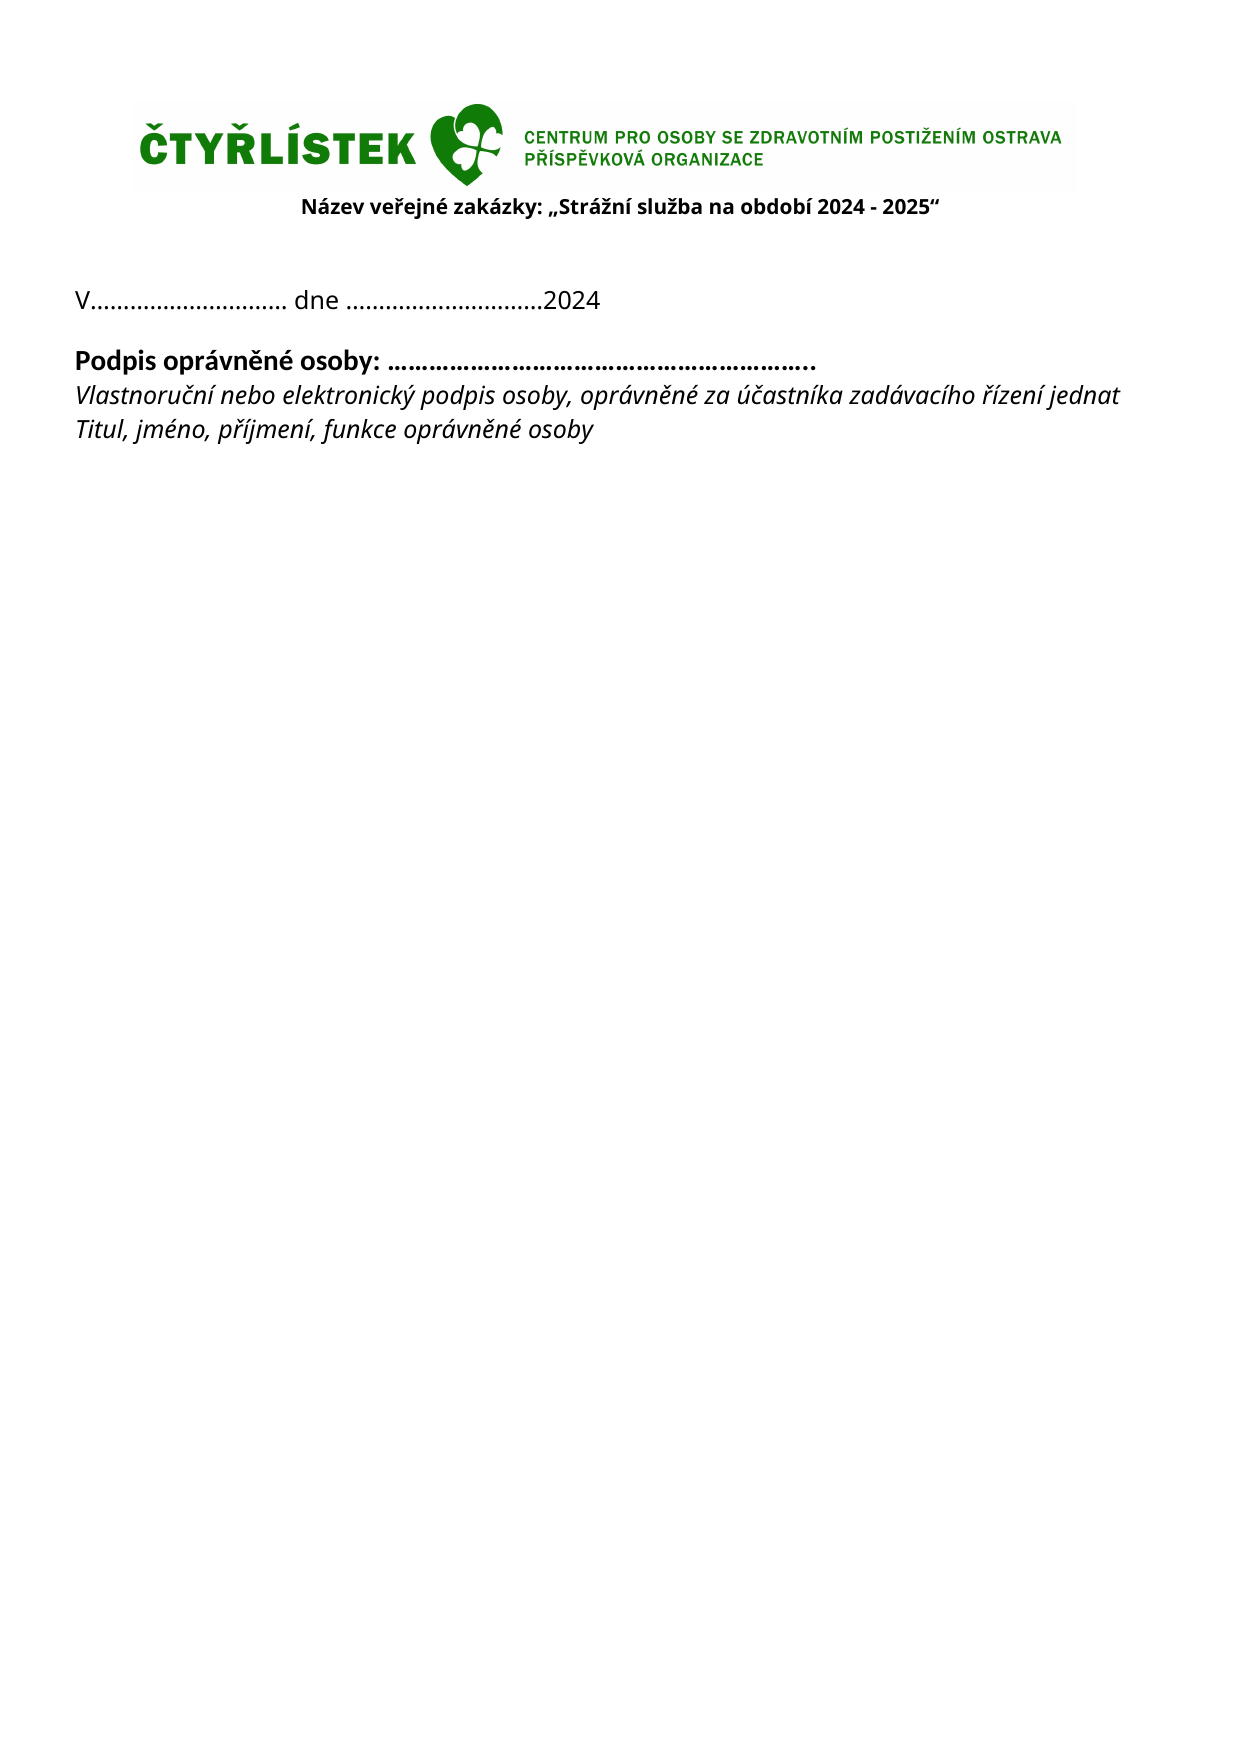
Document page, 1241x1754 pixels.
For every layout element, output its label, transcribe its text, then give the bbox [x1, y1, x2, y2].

text V………………………… dne …………………………2024 [75, 282, 1165, 316]
text Vlastnoruční nebo elektronický podpis osoby, oprávněné za účastníka zadávacího řízení jednat [75, 378, 1165, 412]
picture [131, 101, 1077, 192]
text Podpis oprávněné osoby: …………………………………………………….. [75, 342, 1165, 378]
text Titul, jméno, příjmení, funkce oprávněné osoby [75, 412, 1165, 446]
